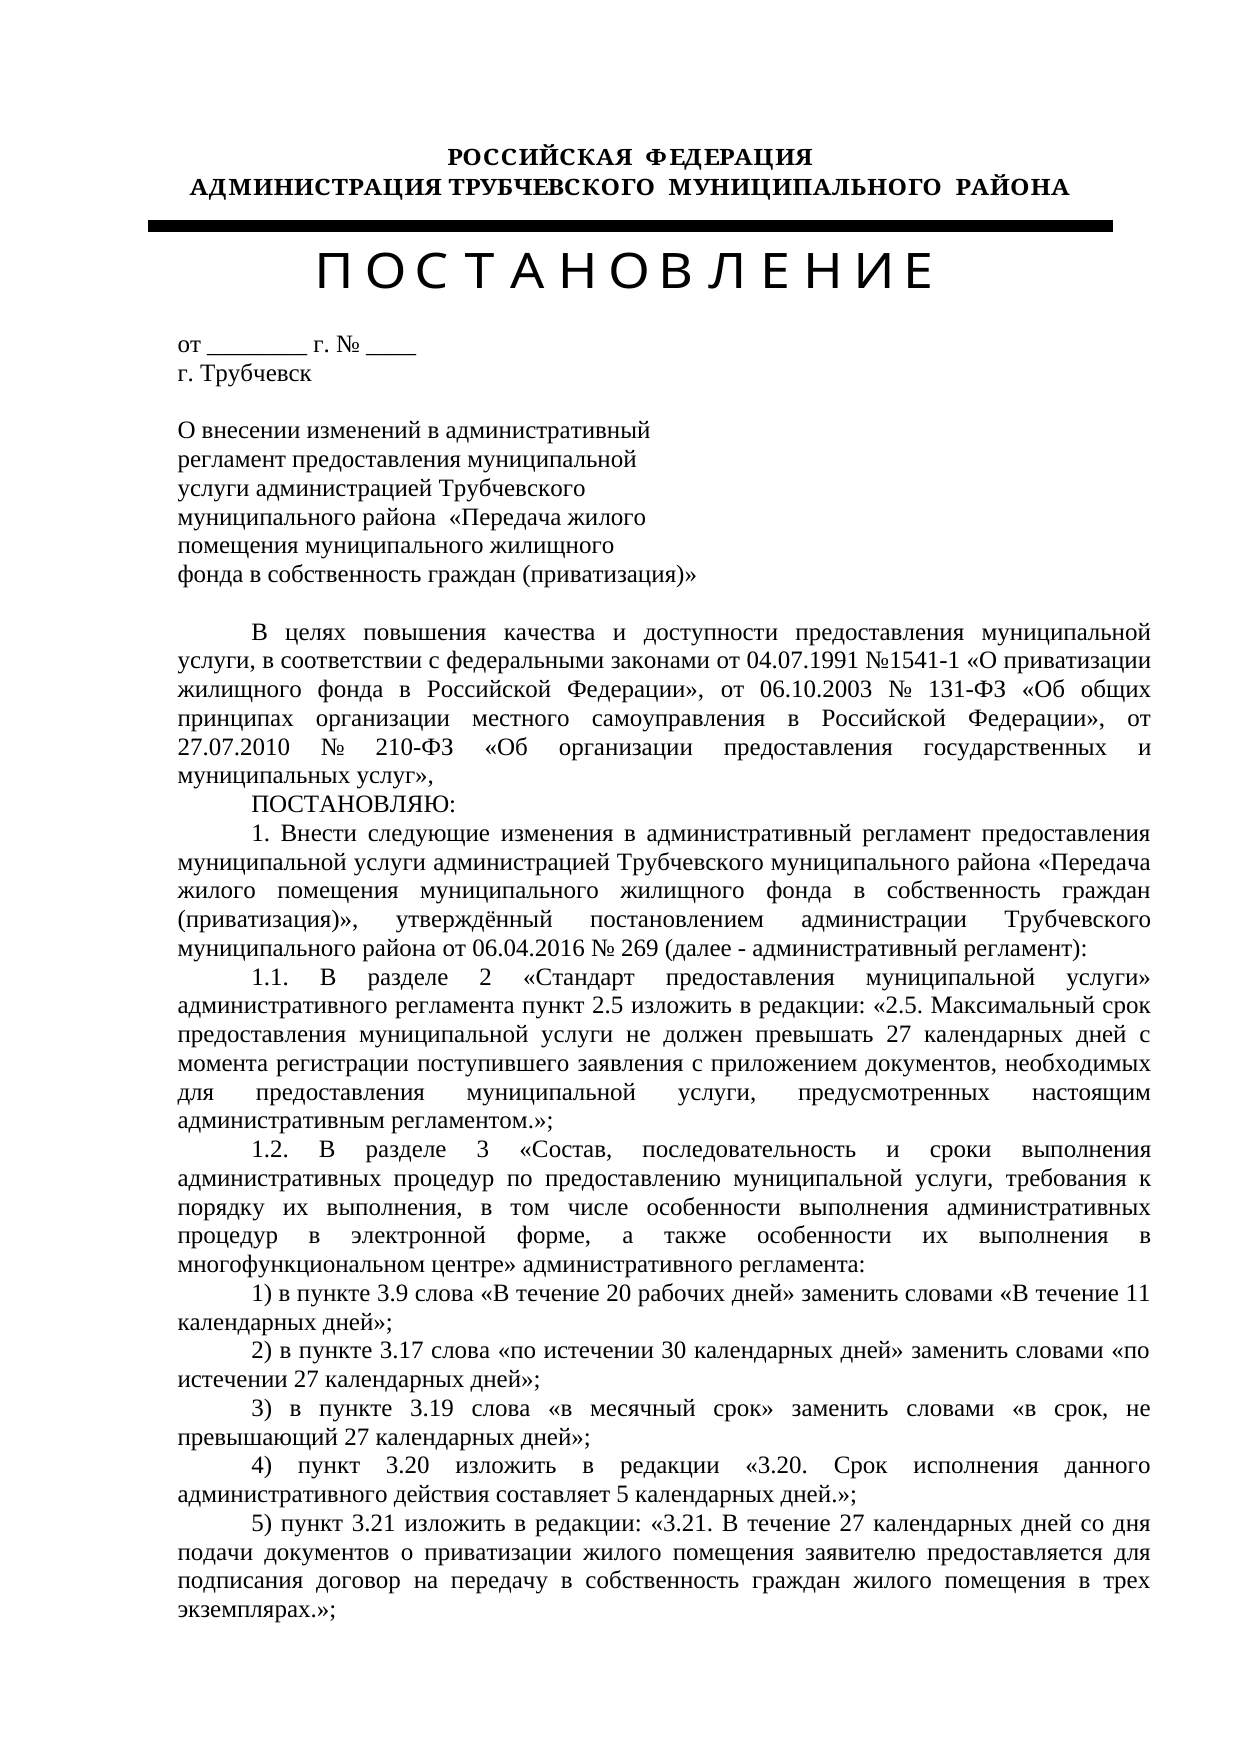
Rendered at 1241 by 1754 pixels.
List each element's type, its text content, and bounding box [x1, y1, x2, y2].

text 5) пункт 3.21 изложить в редакции: «3.21. В течение 27 календарных дней со дня подачи документов о приватизации жилого помещения заявителю предоставляется для подписания договор на передачу в собственность граждан жилого помещения в трех экземплярах.»; [177, 1508, 1152, 1623]
text помещения муниципального жилищного [177, 531, 1152, 559]
text О внесении изменений в административный [177, 416, 1152, 444]
text 1. Внести следующие изменения в административный регламент предоставления муниципальной услуги администрацией Трубчевского муниципального района «Передача жилого помещения муниципального жилищного фонда в собственность граждан (приватизация)», утверждённый постановлением администрации Трубчевского муниципального района от 06.04.2016 № 269 (далее - административный регламент): [177, 818, 1152, 962]
text 4) пункт 3.20 изложить в редакции «3.20. Срок исполнения данного административного действия составляет 5 календарных дней.»; [177, 1451, 1152, 1508]
text 2) в пункте 3.17 слова «по истечении 30 календарных дней» заменить словами «по истечении 27 календарных дней»; [177, 1336, 1152, 1393]
text 1.2. В разделе 3 «Состав, последовательность и сроки выполнения административных процедур по предоставлению муниципальной услуги, требования к порядку их выполнения, в том числе особенности выполнения административных процедур в электронной форме, а также особенности их выполнения в многофункциональном центре» административного регламента: [177, 1134, 1152, 1278]
text от ________ г. № ____ [177, 329, 1152, 358]
text В целях повышения качества и доступности предоставления муниципальной услуги, в соответствии с федеральными законами от 04.07.1991 №1541-1 «О приватизации жилищного фонда в Российской Федерации», от 06.10.2003 № 131-ФЗ «Об общих принципах организации местного самоуправления в Российской Федерации», от 27.07.2010 № 210-ФЗ «Об организации предоставления государственных и муниципальных услуг», [177, 617, 1152, 789]
text 3) в пункте 3.19 слова «в месячный срок» заменить словами «в срок, не превышающий 27 календарных дней»; [177, 1393, 1152, 1451]
text г. Трубчевск [177, 358, 1152, 387]
text 1) в пункте 3.9 слова «В течение 20 рабочих дней» заменить словами «В течение 11 календарных дней»; [177, 1278, 1152, 1336]
text муниципального района «Передача жилого [177, 502, 1152, 531]
text регламент предоставления муниципальной [177, 444, 1152, 473]
text фонда в собственность граждан (приватизация)» [177, 559, 1152, 588]
text ПОСТАНОВЛЯЮ: [177, 789, 1152, 818]
text 1.1. В разделе 2 «Стандарт предоставления муниципальной услуги» административного регламента пункт 2.5 изложить в редакции: «2.5. Максимальный срок предоставления муниципальной услуги не должен превышать 27 календарных дней с момента регистрации поступившего заявления с приложением документов, необходимых для предоставления муниципальной услуги, предусмотренных настоящим административным регламентом.»; [177, 962, 1152, 1134]
text услуги администрацией Трубчевского [177, 473, 1152, 502]
